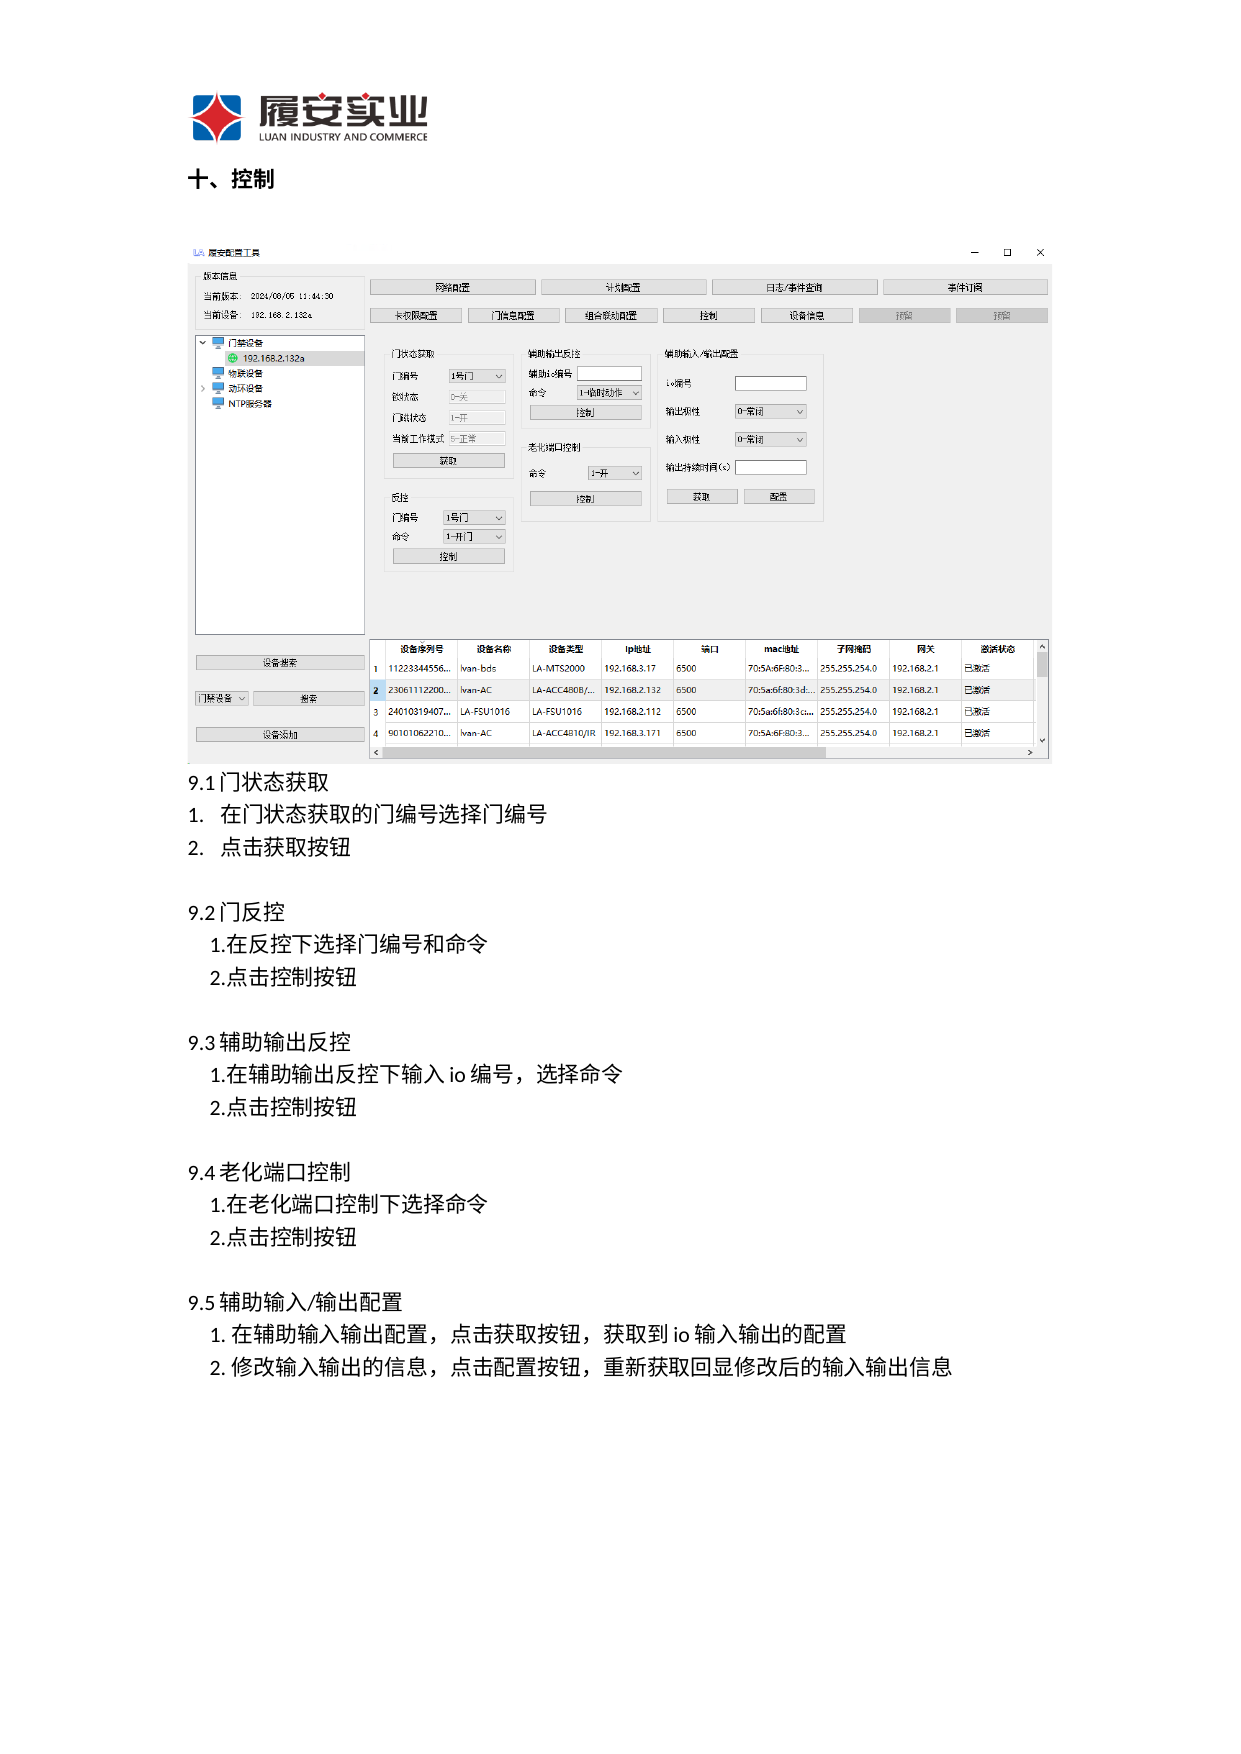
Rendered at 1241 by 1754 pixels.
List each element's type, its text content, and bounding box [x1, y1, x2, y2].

list 1.在老化端口控制下选择命令 [209, 1187, 1053, 1219]
list 9.3辅助输出反控 [187, 1024, 1053, 1057]
list 2.点击控制按钮 [209, 1089, 1053, 1122]
list 在门状态获取的门编号选择门编号 [187, 797, 1053, 829]
list 9.4老化端口控制 [187, 1154, 1053, 1187]
subtitle 控制 [187, 162, 1053, 194]
picture [187, 90, 428, 145]
list 点击获取按钮 [187, 829, 1053, 862]
list 2.点击控制按钮 [209, 959, 1053, 992]
list 1.在反控下选择门编号和命令 [209, 927, 1053, 959]
list 在辅助输入输出配置，点击获取按钮，获取到io输入输出的配置 [209, 1317, 1053, 1349]
text 9.1门状态获取 [187, 764, 1053, 797]
list 修改输入输出的信息，点击配置按钮，重新获取回显修改后的输入输出信息 [209, 1349, 1053, 1382]
list 9.5辅助输入/输出配置 [187, 1284, 1053, 1317]
list 2.点击控制按钮 [209, 1219, 1053, 1252]
picture [187, 244, 1053, 764]
list 1.在辅助输出反控下输入io编号，选择命令 [209, 1057, 1053, 1089]
list 9.2门反控 [187, 894, 1053, 927]
